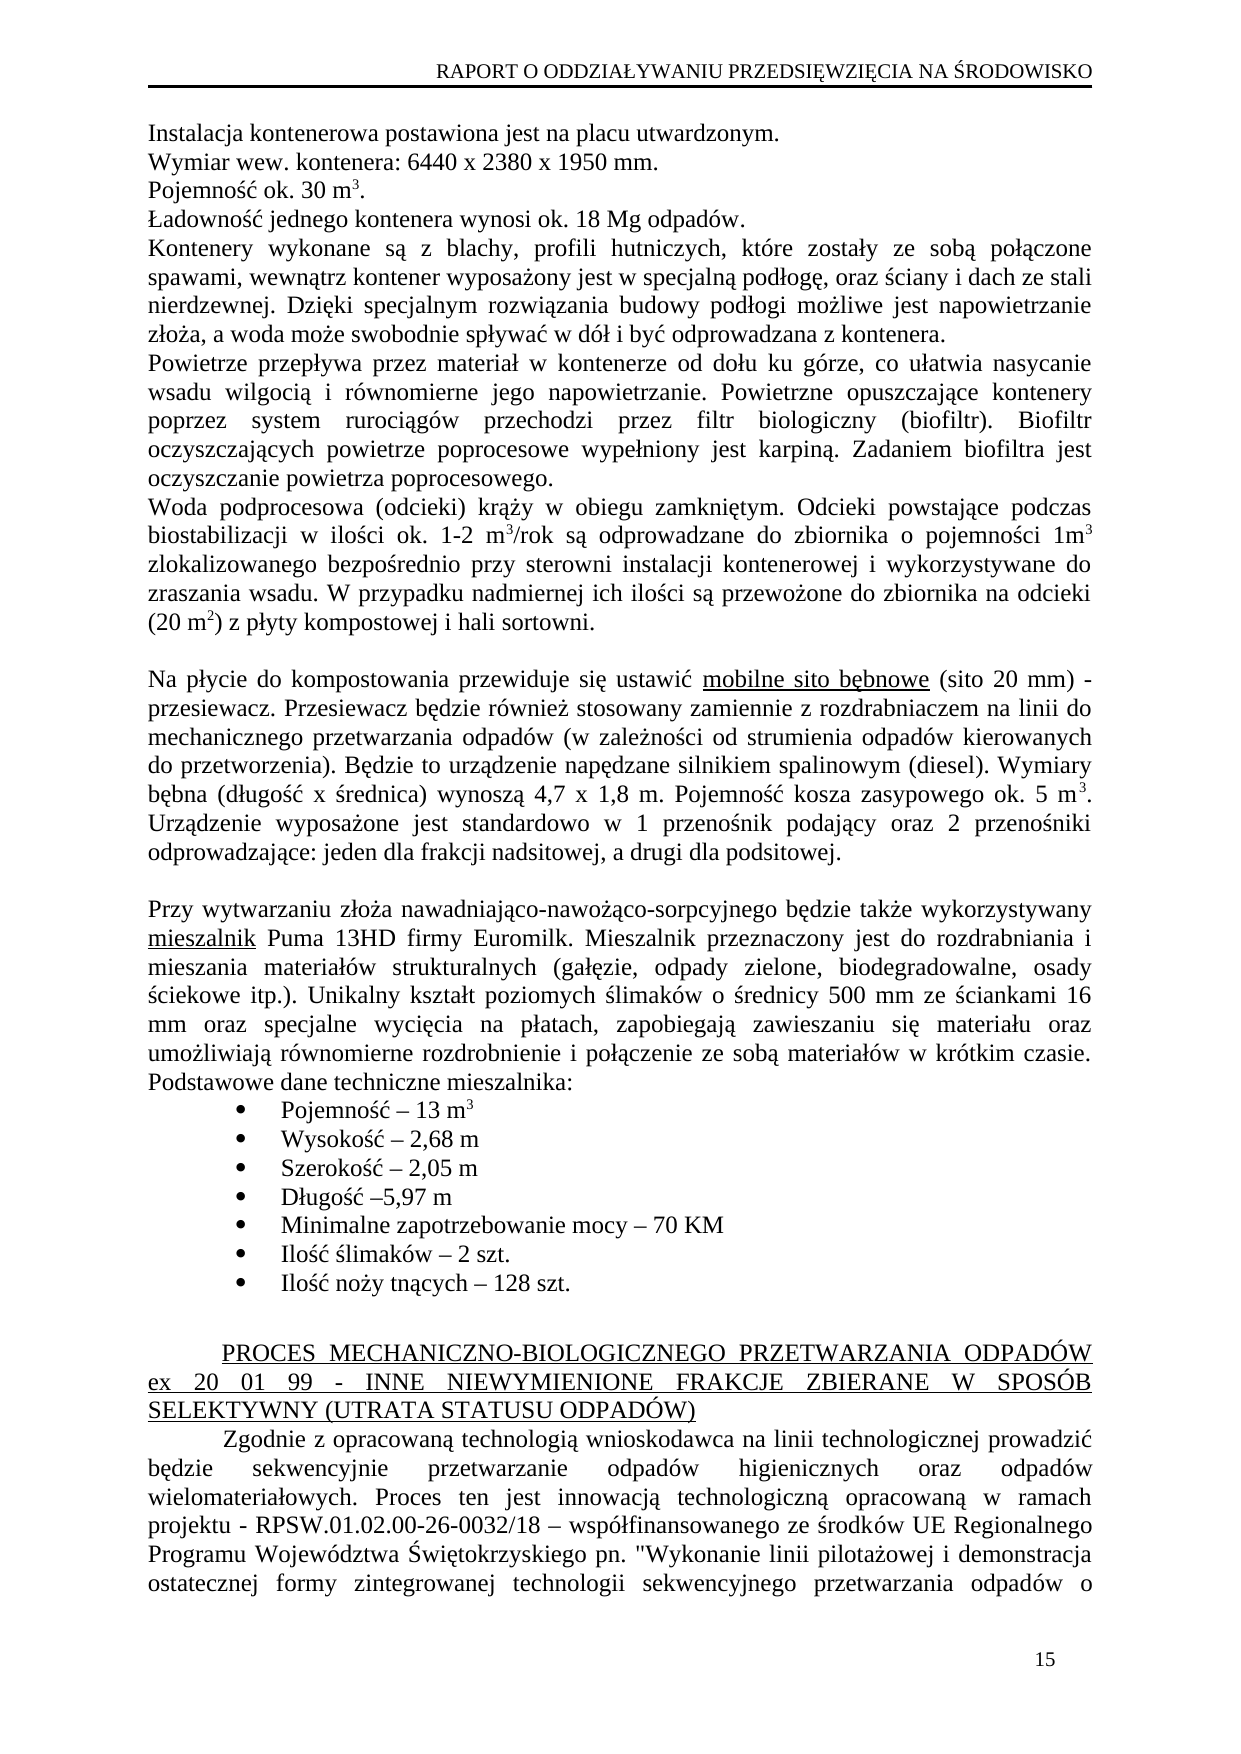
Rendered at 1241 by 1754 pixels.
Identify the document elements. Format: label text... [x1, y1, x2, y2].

list Długość –5,97 m [236, 1182, 1092, 1211]
text PROCES MECHANICZNO-BIOLOGICZNEGO PRZETWARZANIA ODPADÓW ex 20 01 99 - INNE NIEWYMIENIONE FRAKCJE ZBIERANE W SPOSÓB SELEKTYWNY (UTRATA STATUSU ODPADÓW) [148, 1393, 1092, 1424]
text Na płycie do kompostowania przewiduje się ustawić mobilne sito bębnowe (sito 20 mm) - przesiewacz. Przesiewacz będzie również stosowany zamiennie z rozdrabniaczem na linii do mechanicznego przetwarzania odpadów (w zależności od strumienia odpadów kierowanych do przetworzenia). Będzie to urządzenie napędzane silnikiem spalinowym (diesel). Wymiary bębna (długość x średnica) wynoszą 4,7 x 1,8 m. Pojemność kosza zasypowego ok. 5 m3. Urządzenie wyposażone jest standardowo w 1 przenośnik podający oraz 2 przenośniki odprowadzające: jeden dla frakcji nadsitowej, a drugi dla podsitowej. [148, 664, 1092, 866]
list Minimalne zapotrzebowanie mocy – 70 KM [236, 1211, 1092, 1239]
list Szerokość – 2,05 m [236, 1153, 1092, 1182]
text Instalacja kontenerowa postawiona jest na placu utwardzonym. [148, 118, 1092, 147]
text PROCES MECHANICZNO-BIOLOGICZNEGO PRZETWARZANIA ODPADÓW ex 20 01 99 - INNE NIEWYMIENIONE FRAKCJE ZBIERANE W SPOSÓB SELEKTYWNY (UTRATA STATUSU ODPADÓW) [148, 1338, 1092, 1392]
text Kontenery wykonane są z blachy, profili hutniczych, które zostały ze sobą połączone spawami, wewnątrz kontener wyposażony jest w specjalną podłogę, oraz ściany i dach ze stali nierdzewnej. Dzięki specjalnym rozwiązania budowy podłogi możliwe jest napowietrzanie złoża, a woda może swobodnie spływać w dół i być odprowadzana z kontenera. [148, 233, 1092, 348]
text Woda podprocesowa (odcieki) krąży w obiegu zamkniętym. Odcieki powstające podczas biostabilizacji w ilości ok. 1-2 m3/rok są odprowadzane do zbiornika o pojemności 1m3 zlokalizowanego bezpośrednio przy sterowni instalacji kontenerowej i wykorzystywane do zraszania wsadu. W przypadku nadmiernej ich ilości są przewożone do zbiornika na odcieki (20 m2) z płyty kompostowej i hali sortowni. [148, 492, 1092, 636]
list Wysokość – 2,68 m [236, 1124, 1092, 1153]
text Wymiar wew. kontenera: 6440 x 2380 x 1950 mm. [148, 147, 1092, 176]
list Pojemność – 13 m3 [236, 1096, 1092, 1124]
text Powietrze przepływa przez materiał w kontenerze od dołu ku górze, co ułatwia nasycanie wsadu wilgocią i równomierne jego napowietrzanie. Powietrzne opuszczające kontenery poprzez system rurociągów przechodzi przez filtr biologiczny (biofiltr). Biofiltr oczyszczających powietrze poprocesowe wypełniony jest karpiną. Zadaniem biofiltra jest oczyszczanie powietrza poprocesowego. [148, 348, 1092, 492]
text Ładowność jednego kontenera wynosi ok. 18 Mg odpadów. [148, 204, 1092, 233]
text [148, 1424, 1092, 1597]
text Przy wytwarzaniu złoża nawadniająco-nawożąco-sorpcyjnego będzie także wykorzystywany mieszalnik Puma 13HD firmy Euromilk. Mieszalnik przeznaczony jest do rozdrabniania i mieszania materiałów strukturalnych (gałęzie, odpady zielone, biodegradowalne, osady ściekowe itp.). Unikalny kształt poziomych ślimaków o średnicy 500 mm ze ściankami 16 mm oraz specjalne wycięcia na płatach, zapobiegają zawieszaniu się materiału oraz umożliwiają równomierne rozdrobnienie i połączenie ze sobą materiałów w krótkim czasie. Podstawowe dane techniczne mieszalnika: [148, 894, 1092, 1096]
list Ilość ślimaków – 2 szt. [236, 1239, 1092, 1268]
text Pojemność ok. 30 m3. [148, 176, 1092, 204]
list Ilość noży tnących – 128 szt. [236, 1268, 1092, 1297]
